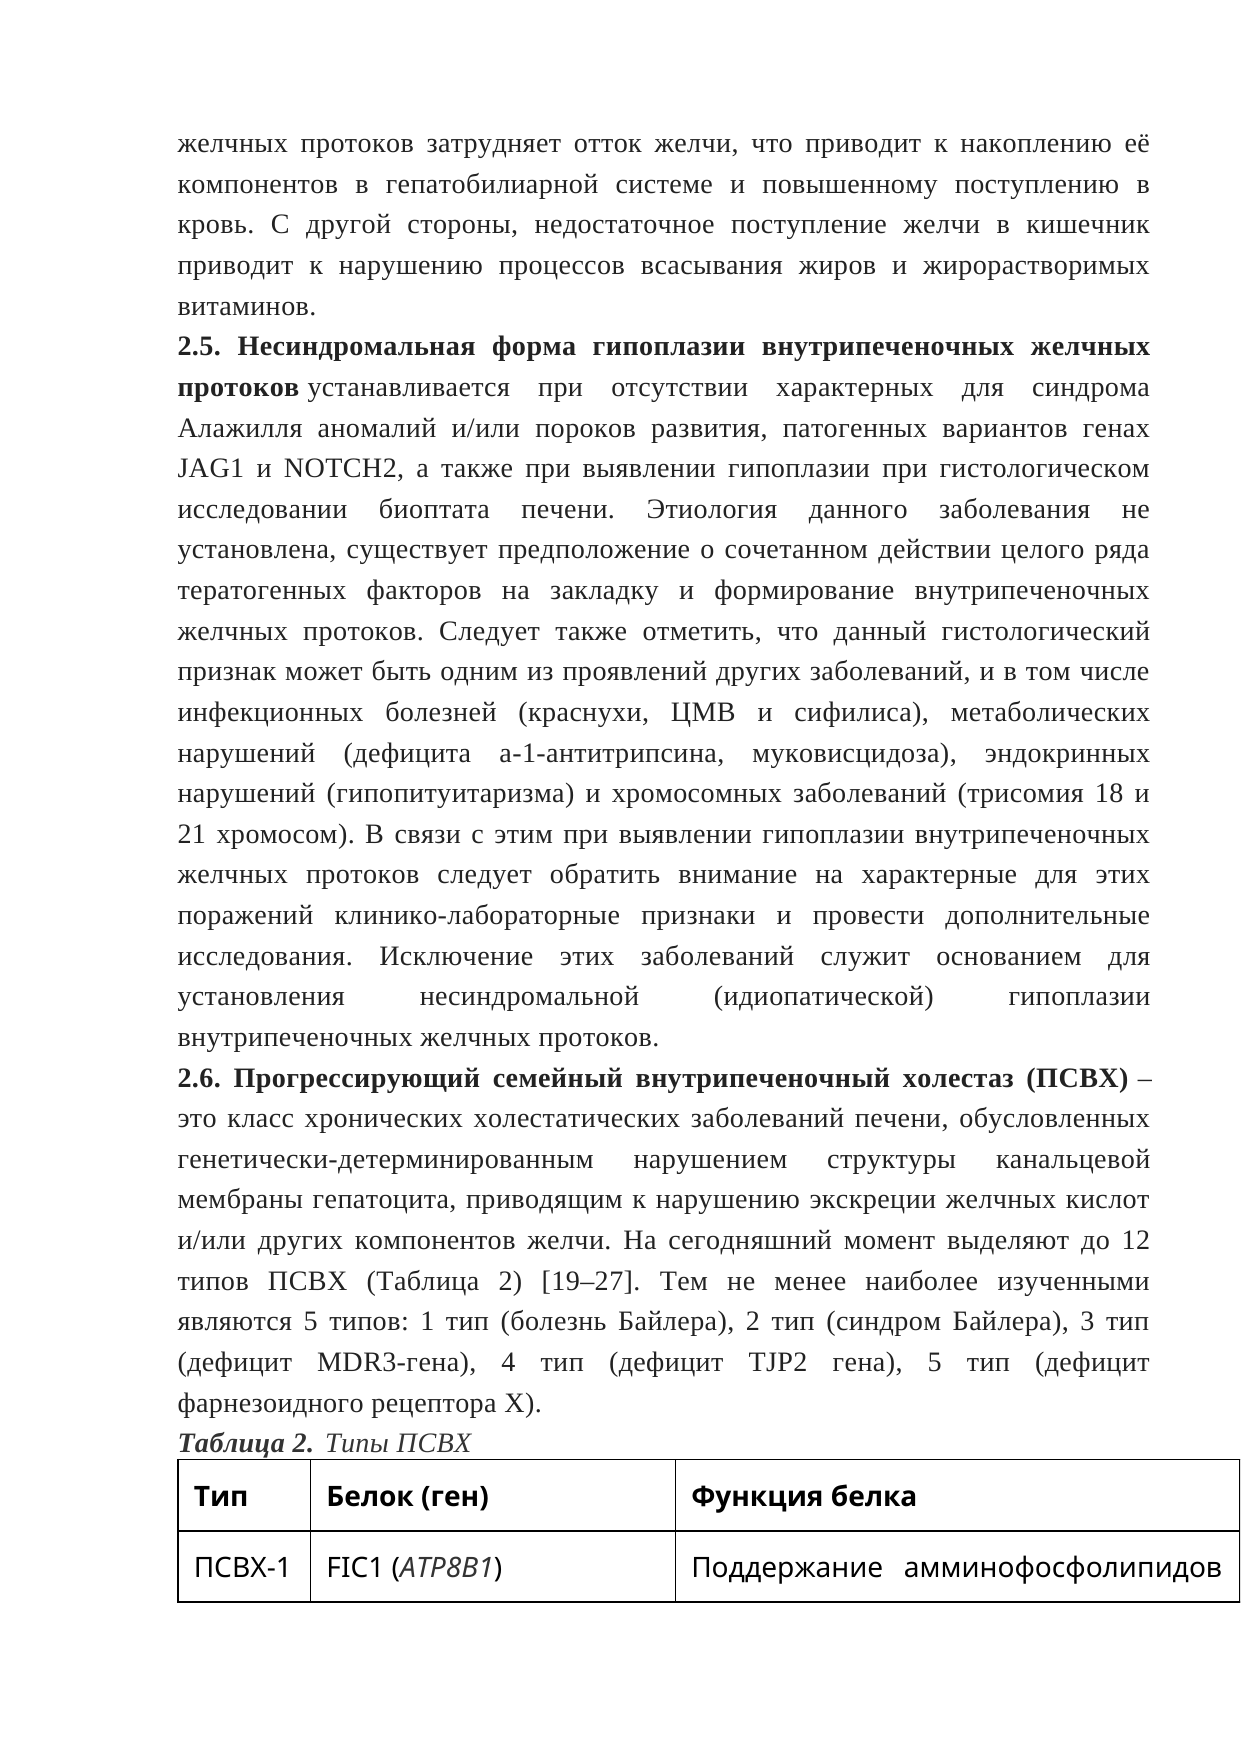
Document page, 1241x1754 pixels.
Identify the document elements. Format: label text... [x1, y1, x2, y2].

text Таблица 2. Типы ПСВХ [177, 1418, 1152, 1459]
table_cell ПСВХ-1 [179, 1532, 310, 1601]
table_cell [676, 1532, 1239, 1601]
text 2.5. Несиндромальная форма гипоплазии внутрипеченочных желчных протоков устанавливается при отсутствии характерных для синдрома Алажилля аномалий и/или пороков развития, патогенных вариантов генах JAG1 и NOTCH2, а также при выявлении гипоплазии при гистологическом исследовании биоптата печени. Этиология данного заболевания не установлена, существует предположение о сочетанном действии целого ряда тератогенных факторов на закладку и формирование внутрипеченочных желчных протоков. Следует также отметить, что данный гистологический признак может быть одним из проявлений других заболеваний, и в том числе инфекционных болезней (краснухи, ЦМВ и сифилиса), метаболических нарушений (дефицита а-1-антитрипсина, муковисцидоза), эндокринных нарушений (гипопитуитаризма) и хромосомных заболеваний (трисомия 18 и 21 хромосом). В связи с этим при выявлении гипоплазии внутрипеченочных желчных протоков следует обратить внимание на характерные для этих поражений клинико-лабораторные признаки и провести дополнительные исследования. Исключение этих заболеваний служит основанием для установления несиндромальной (идиопатической) гипоплазии внутрипеченочных желчных протоков. [177, 321, 1152, 1052]
table_header Тип [179, 1460, 310, 1530]
table_header Функция белка [676, 1460, 1239, 1530]
table_header Белок (ген) [311, 1460, 675, 1530]
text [177, 118, 1152, 321]
table_cell FIC1 (ATP8B1) [311, 1532, 675, 1601]
text 2.6. Прогрессирующий семейный внутрипеченочный холестаз (ПСВХ) – это класс хронических холестатических заболеваний печени, обусловленных генетически-детерминированным нарушением структуры канальцевой мембраны гепатоцита, приводящим к нарушению экскреции желчных кислот и/или других компонентов желчи. На сегодняшний момент выделяют до 12 типов ПСВХ (Таблица 2) [19–27]. Тем не менее наиболее изученными являются 5 типов: 1 тип (болезнь Байлера), 2 тип (синдром Байлера), 3 тип (дефицит MDR3-гена), 4 тип (дефицит TJP2 гена), 5 тип (дефицит фарнезоидного рецептора Х). [177, 1052, 1152, 1418]
